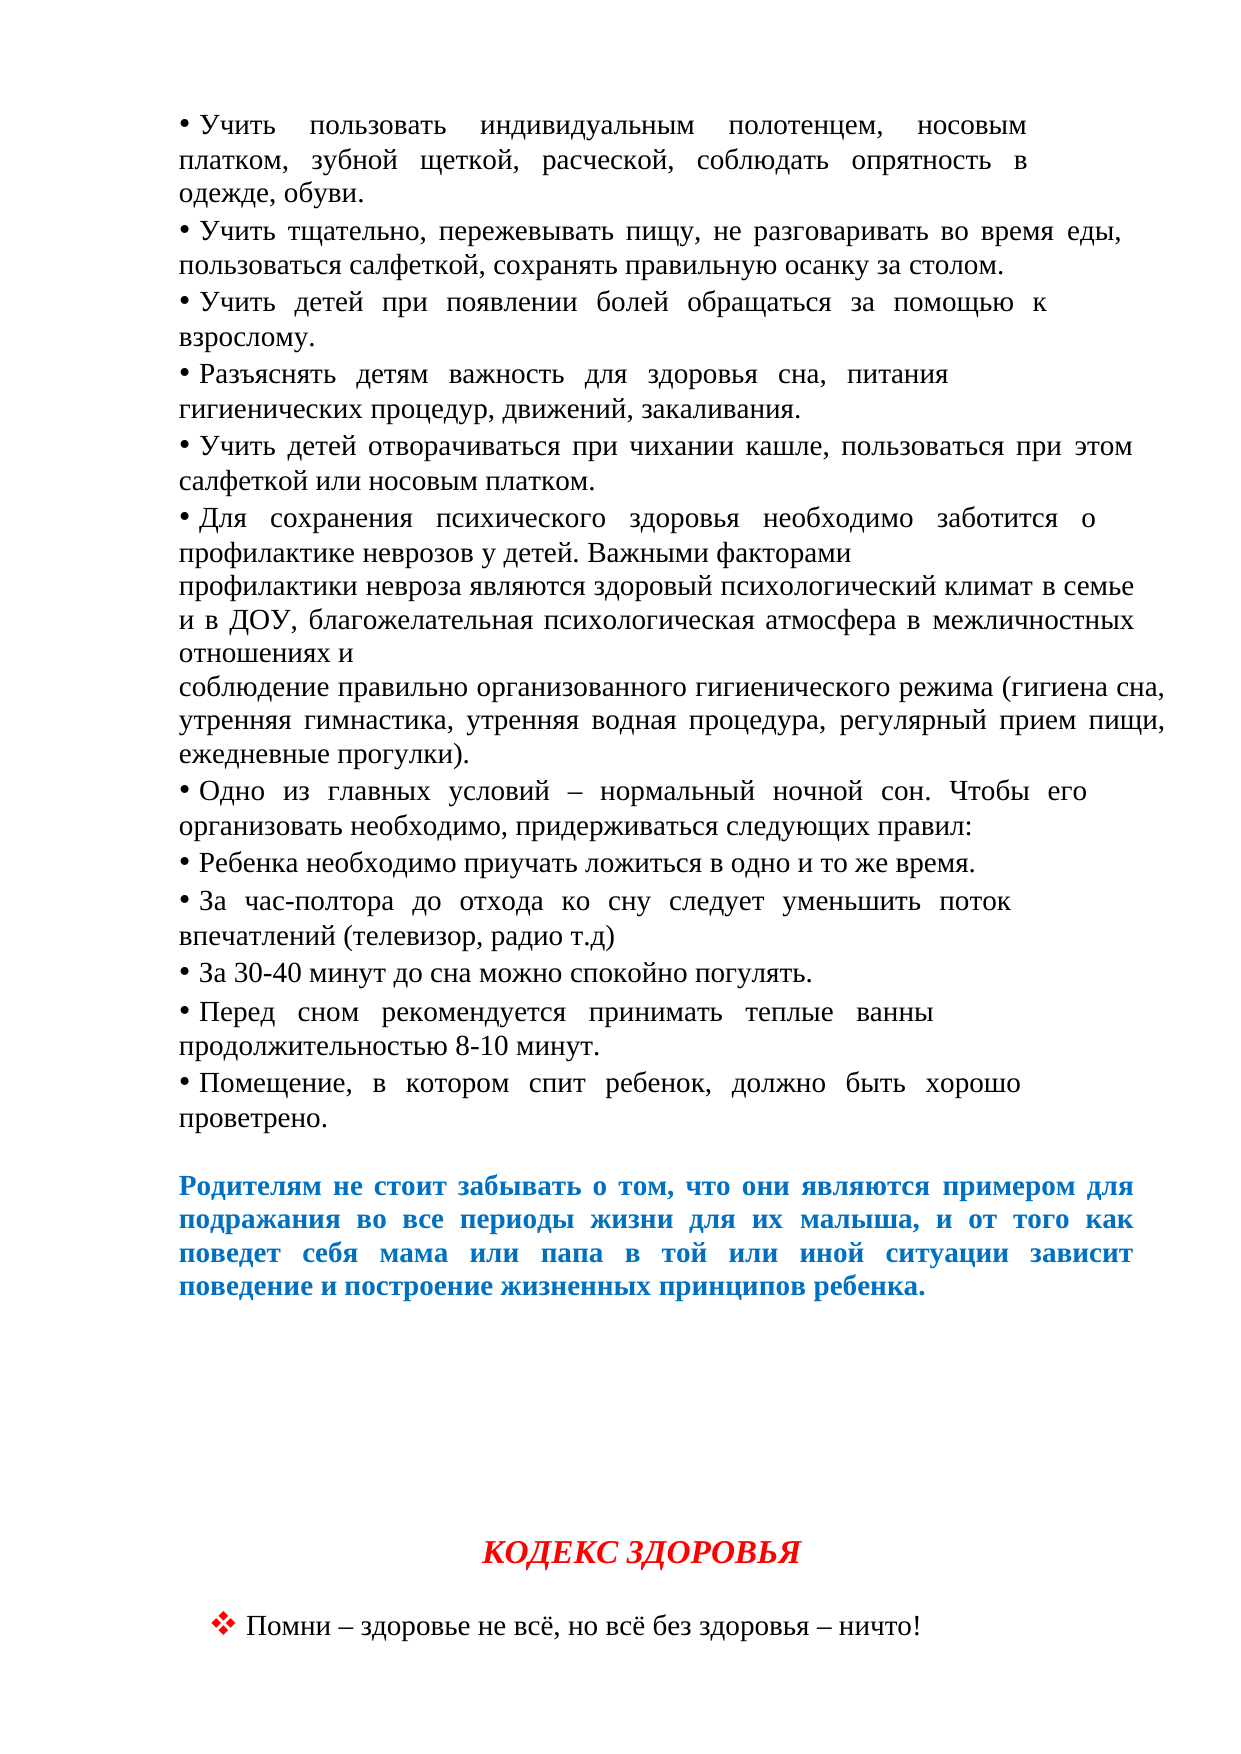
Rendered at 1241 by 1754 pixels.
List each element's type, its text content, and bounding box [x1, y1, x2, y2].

list Разъяснять детям важность для здоровья сна, питания гигиенических процедур, движений, закаливания. [179, 353, 949, 424]
list Учить тщательно, пережевывать пищу, не разговаривать во время еды, пользоваться салфеткой, сохранять правильную осанку за столом. [179, 209, 1121, 281]
text КОДЕКС ЗДОРОВЬЯ [482, 1532, 1165, 1570]
list Одно из главных условий – нормальный ночной сон. Чтобы его организовать необходимо, придерживаться следующих правил: [179, 769, 1088, 841]
list Перед сном рекомендуется принимать теплые ванны продолжительностью 8-10 минут. [179, 990, 933, 1062]
list Учить детей отворачиваться при чихании кашле, пользоваться при этом салфеткой или носовым платком. [179, 424, 1133, 496]
list Помни – здоровье не всё, но всё без здоровья – ничто! [208, 1608, 1165, 1642]
text профилактики невроза являются здоровый психологический климат в семье и в ДОУ, благожелательная психологическая атмосфера в межличностных отношениях и [179, 568, 1134, 669]
list Учить детей при появлении болей обращаться за помощью к взрослому. [179, 281, 1047, 353]
list Для сохранения психического здоровья необходимо заботится о профилактике неврозов у детей. Важными факторами [179, 496, 1096, 568]
list Ребенка необходимо приучать ложиться в одно и то же время. [179, 841, 1165, 880]
text соблюдение правильно организованного гигиенического режима (гигиена сна, утренняя гимнастика, утренняя водная процедура, регулярный прием пищи, ежедневные прогулки). [179, 669, 1165, 769]
text Родителям не стоит забывать о том, что они являются примером для подражания во все периоды жизни для их малыша, и от того как поведет себя мама или папа в той или иной ситуации зависит поведение и построение жизненных принципов ребенка. [179, 1168, 1134, 1302]
list Помещение, в котором спит ребенок, должно быть хорошо проветрено. [179, 1062, 1021, 1134]
list Учить пользовать индивидуальным полотенцем, носовым платком, зубной щеткой, расческой, соблюдать опрятность в одежде, обуви. [179, 103, 1027, 209]
list За час-полтора до отхода ко сну следует уменьшить поток впечатлений (телевизор, радио т.д) [179, 880, 1011, 952]
list За 30-40 минут до сна можно спокойно погулять. [179, 952, 1165, 990]
